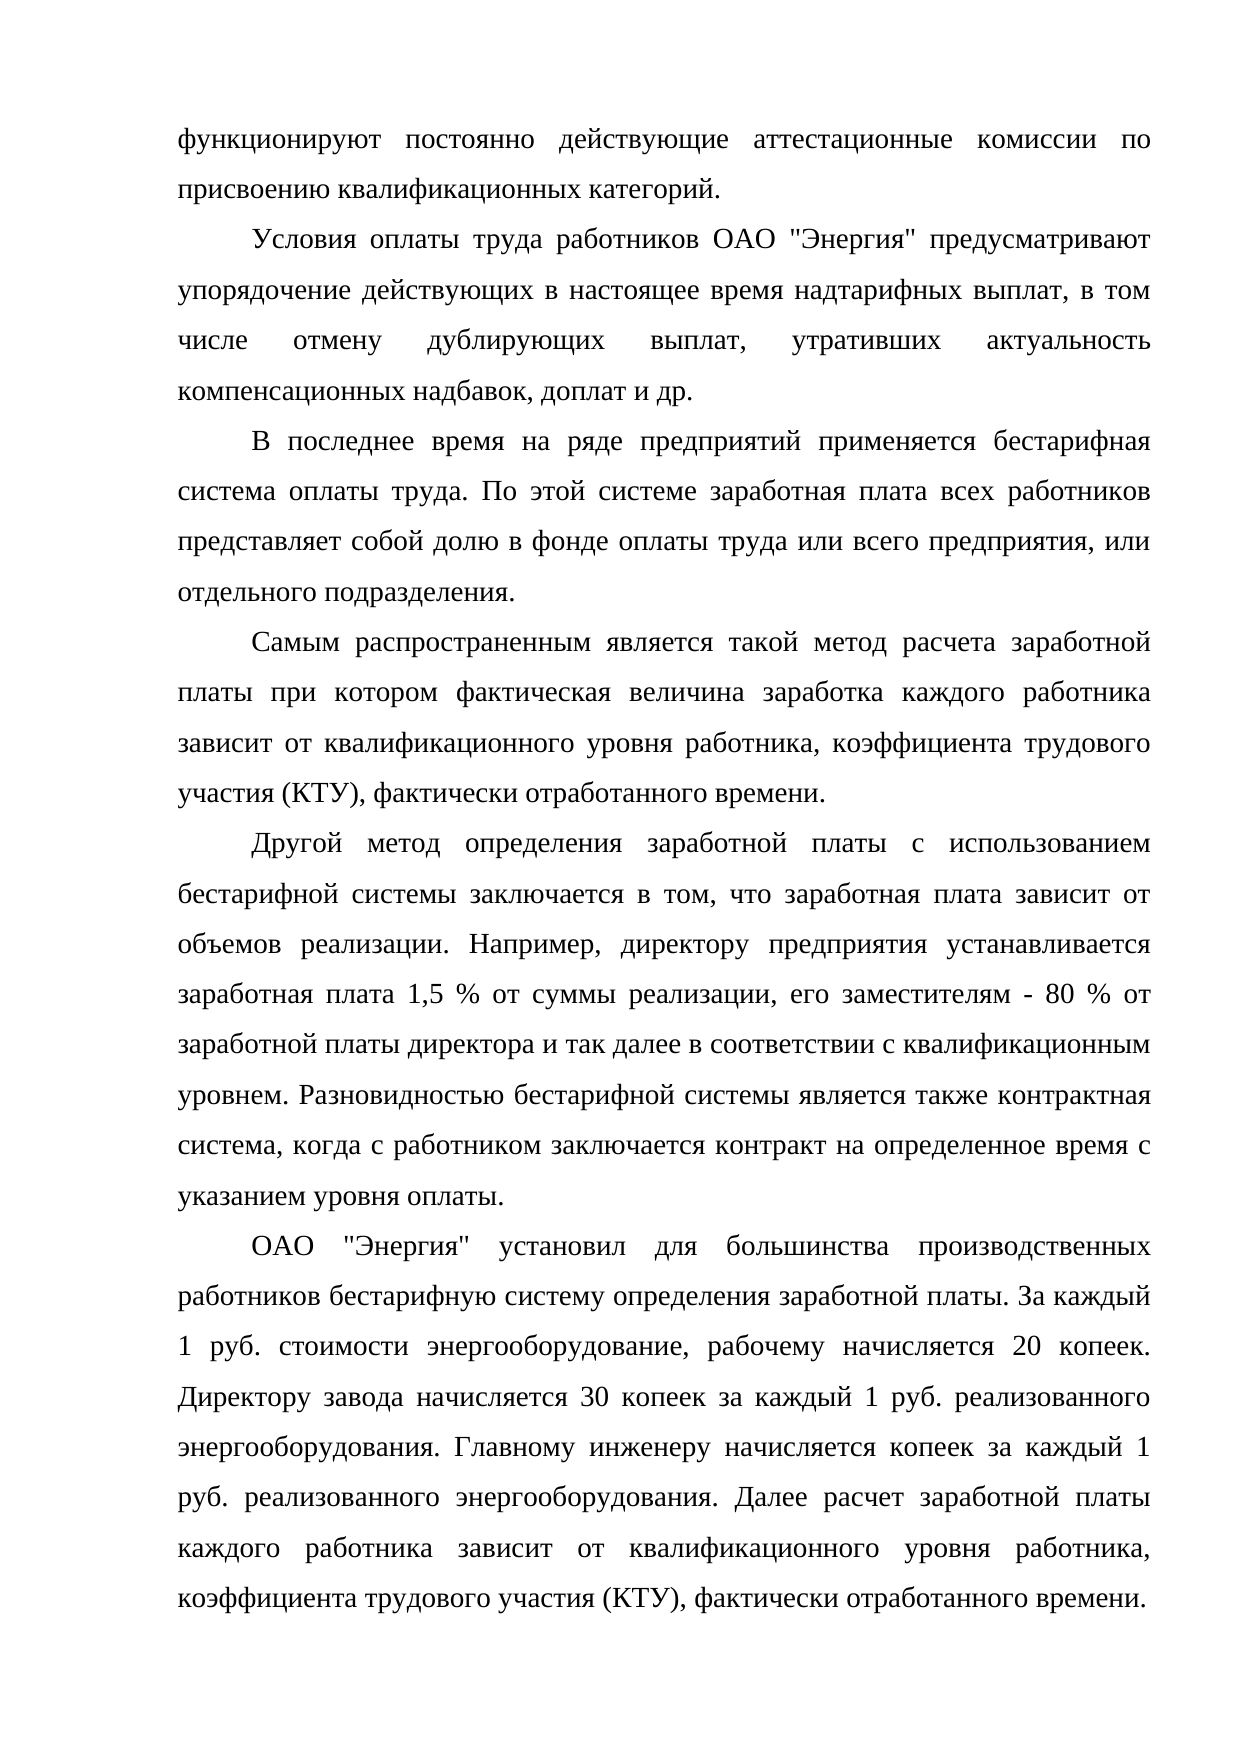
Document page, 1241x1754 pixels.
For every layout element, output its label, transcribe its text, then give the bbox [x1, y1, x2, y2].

text Самым распространенным является такой метод расчета заработной платы при котором фактическая величина заработка каждого работника зависит от квалификационного уровня работника, коэффициента трудового участия (КТУ), фактически отработанного времени. [177, 624, 1152, 809]
text Другой метод определения заработной платы с использованием бестарифной системы заключается в том, что заработная плата зависит от объемов реализации. Например, директору предприятия устанавливается заработная плата 1,5 % от суммы реализации, его заместителям - 80 % от заработной платы директора и так далее в соответствии с квалификационным уровнем. Разновидностью бестарифной системы является также контрактная система, когда с работником заключается контракт на определенное время с указанием уровня оплаты. [177, 825, 1152, 1211]
text Условия оплаты труда работников ОАО "Энергия" предусматривают упорядочение действующих в настоящее время надтарифных выплат, в том числе отмену дублирующих выплат, утративших актуальность компенсационных надбавок, доплат и др. [177, 222, 1152, 406]
text ОАО "Энергия" установил для большинства производственных работников бестарифную систему определения заработной платы. За каждый 1 руб. стоимости энергооборудование, рабочему начисляется 20 копеек. Директору завода начисляется 30 копеек за каждый 1 руб. реализованного энергооборудования. Главному инженеру начисляется копеек за каждый 1 руб. реализованного энергооборудования. Далее расчет заработной платы каждого работника зависит от квалификационного уровня работника, коэффициента трудового участия (КТУ), фактически отработанного времени. [177, 1228, 1152, 1614]
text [177, 121, 1152, 205]
text В последнее время на ряде предприятий применяется бестарифная система оплаты труда. По этой системе заработная плата всех работников представляет собой долю в фонде оплаты труда или всего предприятия, или отдельного подразделения. [177, 423, 1152, 607]
